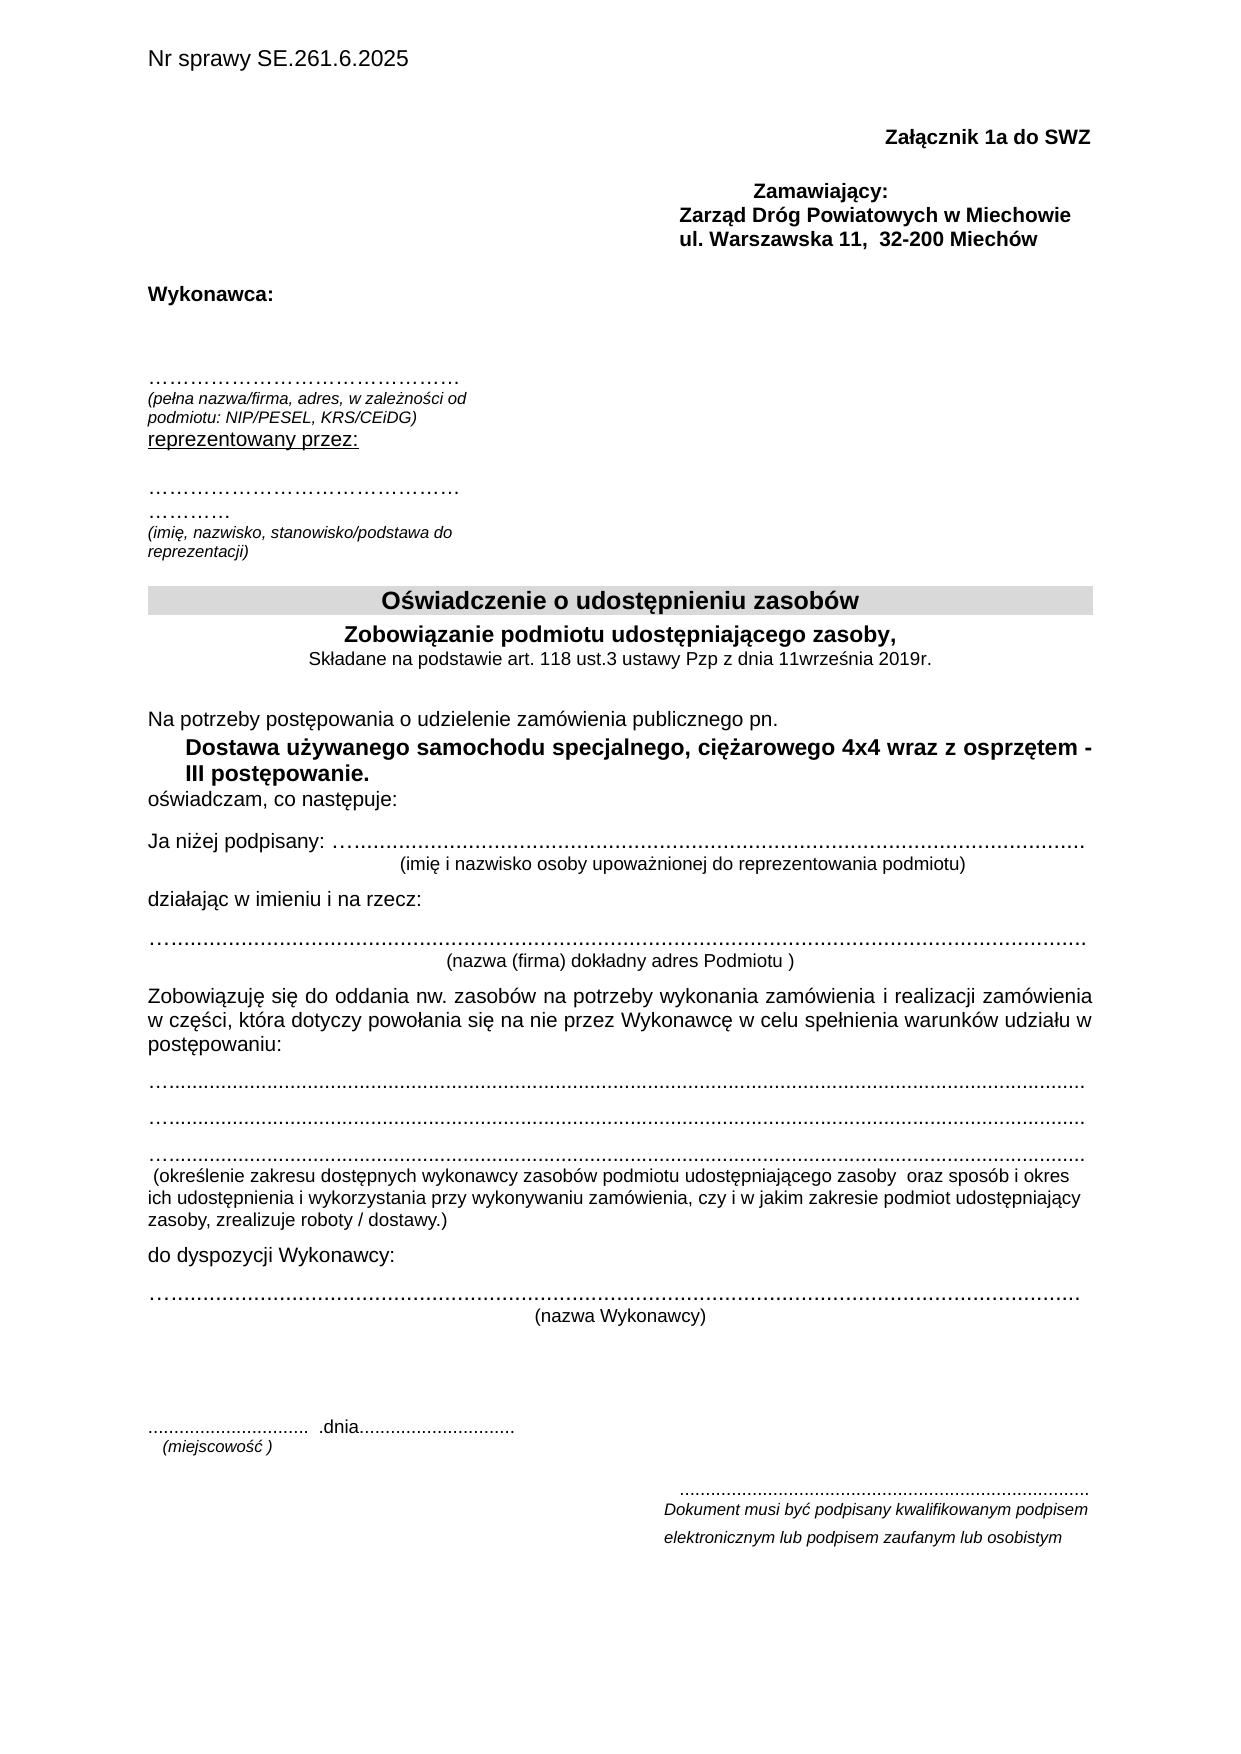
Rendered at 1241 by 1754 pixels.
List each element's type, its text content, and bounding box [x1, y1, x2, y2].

text (pełna nazwa/firma, adres, w zależności od podmiotu: NIP/PESEL, KRS/CEiDG) [148, 388, 472, 427]
text Ja niżej podpisany: …................................................................................................................... [148, 827, 1093, 853]
text Składane na podstawie art. 118 ust.3 ustawy Pzp z dnia 11września 2019r. [148, 647, 1093, 669]
text Oświadczenie o udostępnieniu zasobów [148, 586, 1093, 615]
text działając w imieniu i na rzecz: [148, 887, 1093, 911]
text Dostawa używanego samochodu specjalnego, ciężarowego 4x4 wraz z osprzętem -III postępowanie. [185, 734, 1093, 787]
text …............................................................................................................................................................... [148, 1068, 1093, 1092]
text (miejscowość ) [162, 1437, 1093, 1456]
text ............................... .dnia.............................. [148, 1416, 1093, 1437]
text (imię i nazwisko osoby upoważnionej do reprezentowania podmiotu) [148, 853, 1093, 875]
text (nazwa (firma) dokładny adres Podmiotu ) [148, 950, 1093, 972]
text Zarząd Dróg Powiatowych w Miechowie [679, 203, 1093, 227]
text Zamawiający: [753, 179, 1093, 203]
text Na potrzeby postępowania o udzielenie zamówienia publicznego pn. [148, 707, 1093, 731]
text ul. Warszawska 11, 32-200 Miechów [679, 227, 1093, 251]
text Zobowiązuję się do oddania nw. zasobów na potrzeby wykonania zamówienia i realizacji zamówienia w części, która dotyczy powołania się na nie przez Wykonawcę w celu spełnienia warunków udziału w postępowaniu: [148, 984, 1093, 1056]
text reprezentowany przez: [148, 427, 1093, 451]
text ……………………………………… [148, 364, 472, 388]
text …............................................................................................................................................................... [148, 1141, 1093, 1165]
text oświadczam, co następuje: [148, 787, 1093, 811]
text do dyspozycji Wykonawcy: [148, 1242, 1093, 1266]
text ………………………………………………… [148, 475, 472, 523]
text Dokument musi być podpisany kwalifikowanym podpisem [664, 1499, 1093, 1518]
text (imię, nazwisko, stanowisko/podstawa do reprezentacji) [148, 523, 472, 561]
text …............................................................................................................................................... [148, 1279, 1093, 1305]
text …............................................................................................................................................................... [148, 1105, 1093, 1129]
text Zobowiązanie podmiotu udostępniającego zasoby, [148, 621, 1093, 647]
text (nazwa Wykonawcy) [148, 1305, 1093, 1327]
text (określenie zakresu dostępnych wykonawcy zasobów podmiotu udostępniającego zasoby oraz sposób i okres ich udostępnienia i wykorzystania przy wykonywaniu zamówienia, czy i w jakim zakresie podmiot udostępniający zasoby, zrealizuje roboty / dostawy.) [148, 1165, 1093, 1230]
text elektronicznym lub podpisem zaufanym lub osobistym [664, 1528, 1093, 1547]
text ............................................................................... [679, 1478, 1093, 1499]
text Załącznik 1a do SWZ [148, 125, 1093, 149]
text Wykonawca: [148, 282, 1093, 306]
text …................................................................................................................................................ [148, 924, 1093, 950]
